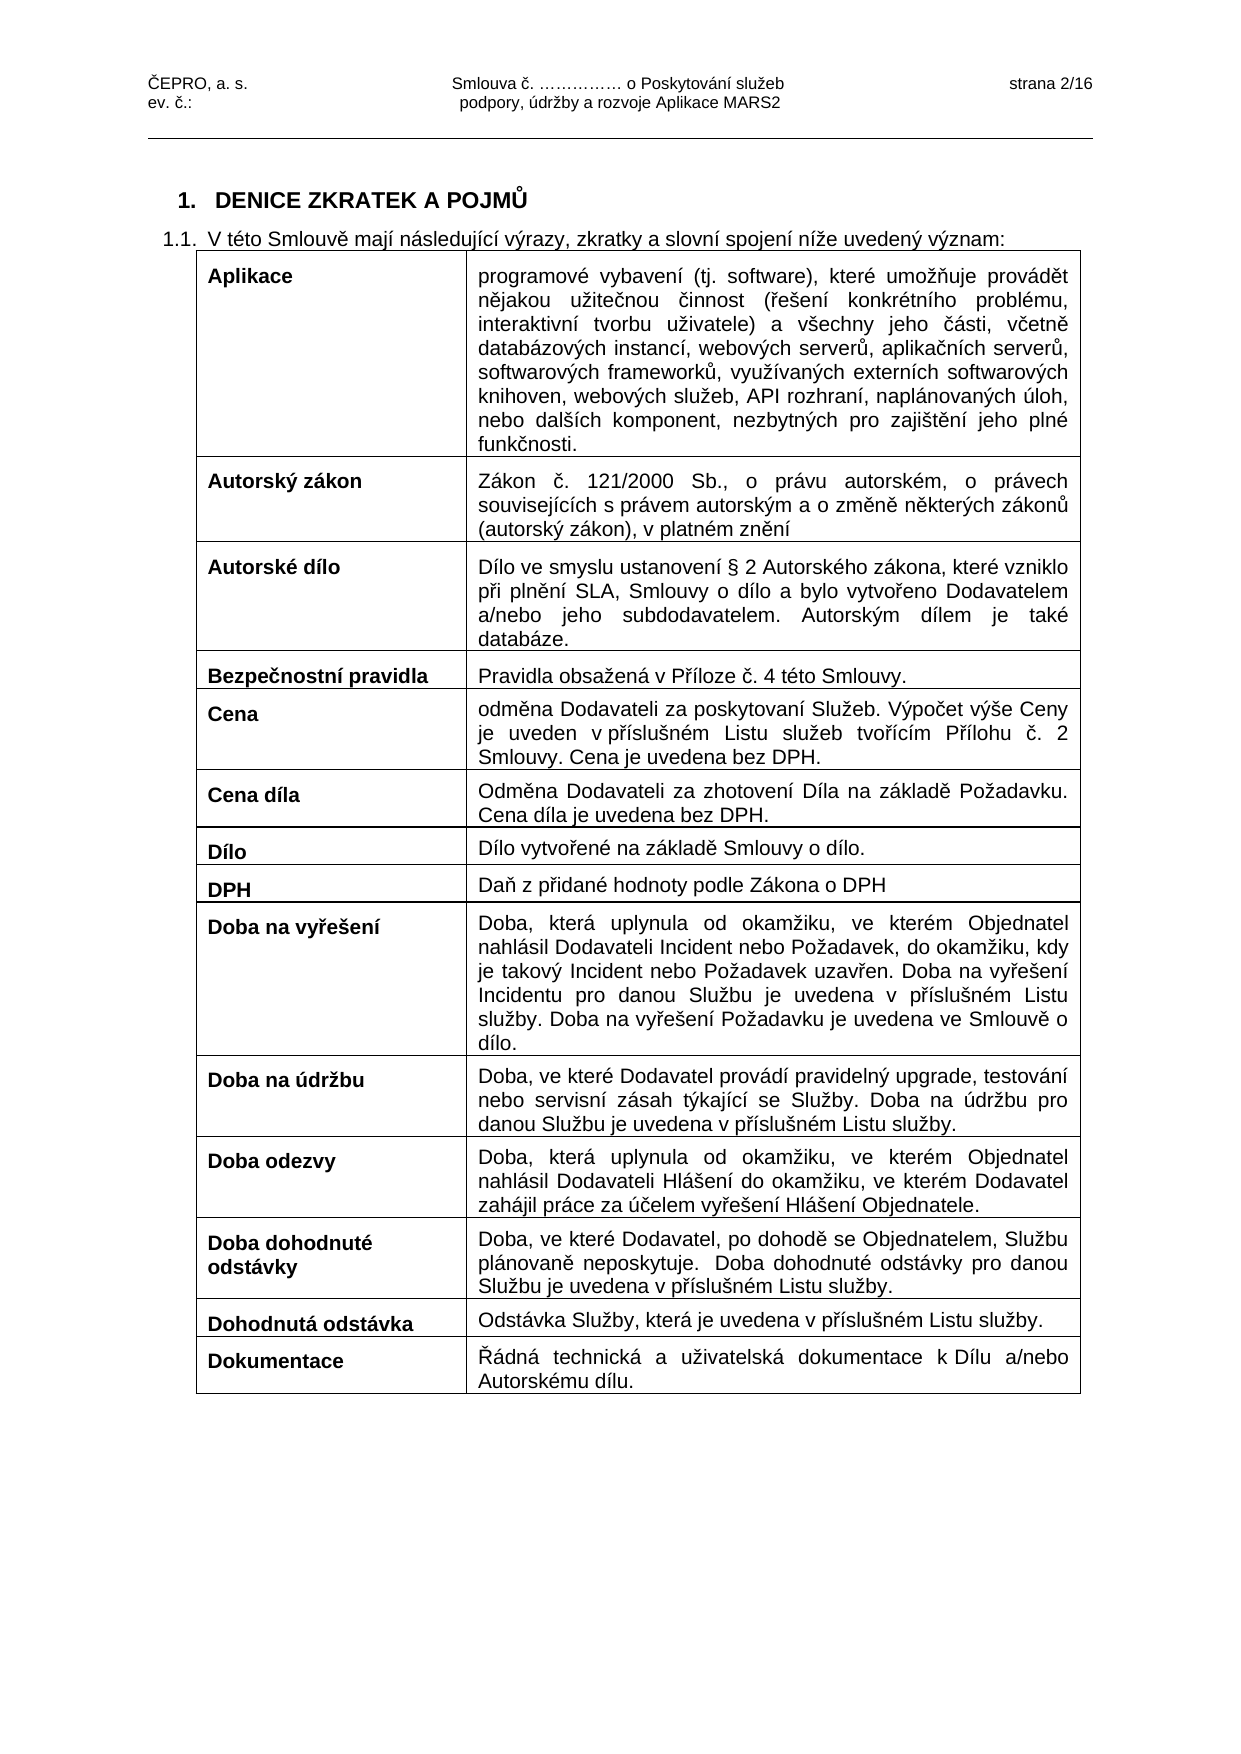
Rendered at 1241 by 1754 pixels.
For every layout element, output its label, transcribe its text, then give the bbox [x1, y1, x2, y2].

table_cell Autorské dílo [197, 542, 466, 650]
table_cell Pravidla obsažená v Příloze č. 4 této Smlouvy. [467, 651, 1080, 688]
table_cell Řádná technická a uživatelská dokumentace k Dílu a/nebo Autorskému dílu. [467, 1337, 1080, 1393]
table_cell odměna Dodavateli za poskytovaní Služeb. Výpočet výše Ceny je uveden v příslušném Listu služeb tvořícím Přílohu č. 2 Smlouvy. Cena je uvedena bez DPH. [467, 689, 1080, 769]
table_cell Doba, která uplynula od okamžiku, ve kterém Objednatel nahlásil Dodavateli Hlášení do okamžiku, ve kterém Dodavatel zahájil práce za účelem vyřešení Hlášení Objednatele. [467, 1137, 1080, 1217]
table_cell Dílo vytvořené na základě Smlouvy o dílo. [467, 828, 1080, 864]
table_cell Odstávka Služby, která je uvedena v příslušném Listu služby. [467, 1299, 1080, 1336]
table_cell Dílo [197, 828, 466, 864]
table_cell Doba odezvy [197, 1137, 466, 1217]
table_cell Doba, ve které Dodavatel, po dohodě se Objednatelem, Službu plánovaně neposkytuje. Doba dohodnuté odstávky pro danou Službu je uvedena v příslušném Listu služby. [467, 1218, 1080, 1298]
table_cell Cena díla [197, 770, 466, 826]
subtitle Denice zkratek a pojmů [177, 187, 1093, 214]
table_cell Bezpečnostní pravidla [197, 651, 466, 688]
table_cell Odměna Dodavateli za zhotovení Díla na základě Požadavku. Cena díla je uvedena bez DPH. [467, 770, 1080, 826]
table_cell Doba dohodnuté odstávky [197, 1218, 466, 1298]
table_cell Dílo ve smyslu ustanovení § 2 Autorského zákona, které vzniklo při plnění SLA, Smlouvy o dílo a bylo vytvořeno Dodavatelem a/nebo jeho subdodavatelem. Autorským dílem je také databáze. [467, 542, 1080, 650]
table_cell DPH [197, 865, 466, 901]
table_cell Zákon č. 121/2000 Sb., o právu autorském, o právech souvisejících s právem autorským a o změně některých zákonů (autorský zákon), v platném znění [467, 457, 1080, 541]
table_cell Cena [197, 689, 466, 769]
table_cell Doba, která uplynula od okamžiku, ve kterém Objednatel nahlásil Dodavateli Incident nebo Požadavek, do okamžiku, kdy je takový Incident nebo Požadavek uzavřen. Doba na vyřešení Incidentu pro danou Službu je uvedena v příslušném Listu služby. Doba na vyřešení Požadavku je uvedena ve Smlouvě o dílo. [467, 903, 1080, 1054]
table_cell Autorský zákon [197, 457, 466, 541]
table_cell Doba, ve které Dodavatel provádí pravidelný upgrade, testování nebo servisní zásah týkající se Služby. Doba na údržbu pro danou Službu je uvedena v příslušném Listu služby. [467, 1056, 1080, 1136]
table_cell Doba na údržbu [197, 1056, 466, 1136]
text V této Smlouvě mají následující výrazy, zkratky a slovní spojení níže uvedený význam: [162, 226, 1093, 250]
table_header programové vybavení (tj. software), které umožňuje provádět nějakou užitečnou činnost (řešení konkrétního problému, interaktivní tvorbu uživatele) a všechny jeho části, včetně databázových instancí, webových serverů, aplikačních serverů, softwarových frameworků, využívaných externích softwarových knihoven, webových služeb, API rozhraní, naplánovaných úloh, nebo dalších komponent, nezbytných pro zajištění jeho plné funkčnosti. [467, 251, 1080, 456]
table_cell Dohodnutá odstávka [197, 1299, 466, 1336]
table_header Aplikace [197, 251, 466, 456]
table_cell Doba na vyřešení [197, 903, 466, 1054]
table_cell Daň z přidané hodnoty podle Zákona o DPH [467, 865, 1080, 901]
table_cell Dokumentace [197, 1337, 466, 1393]
